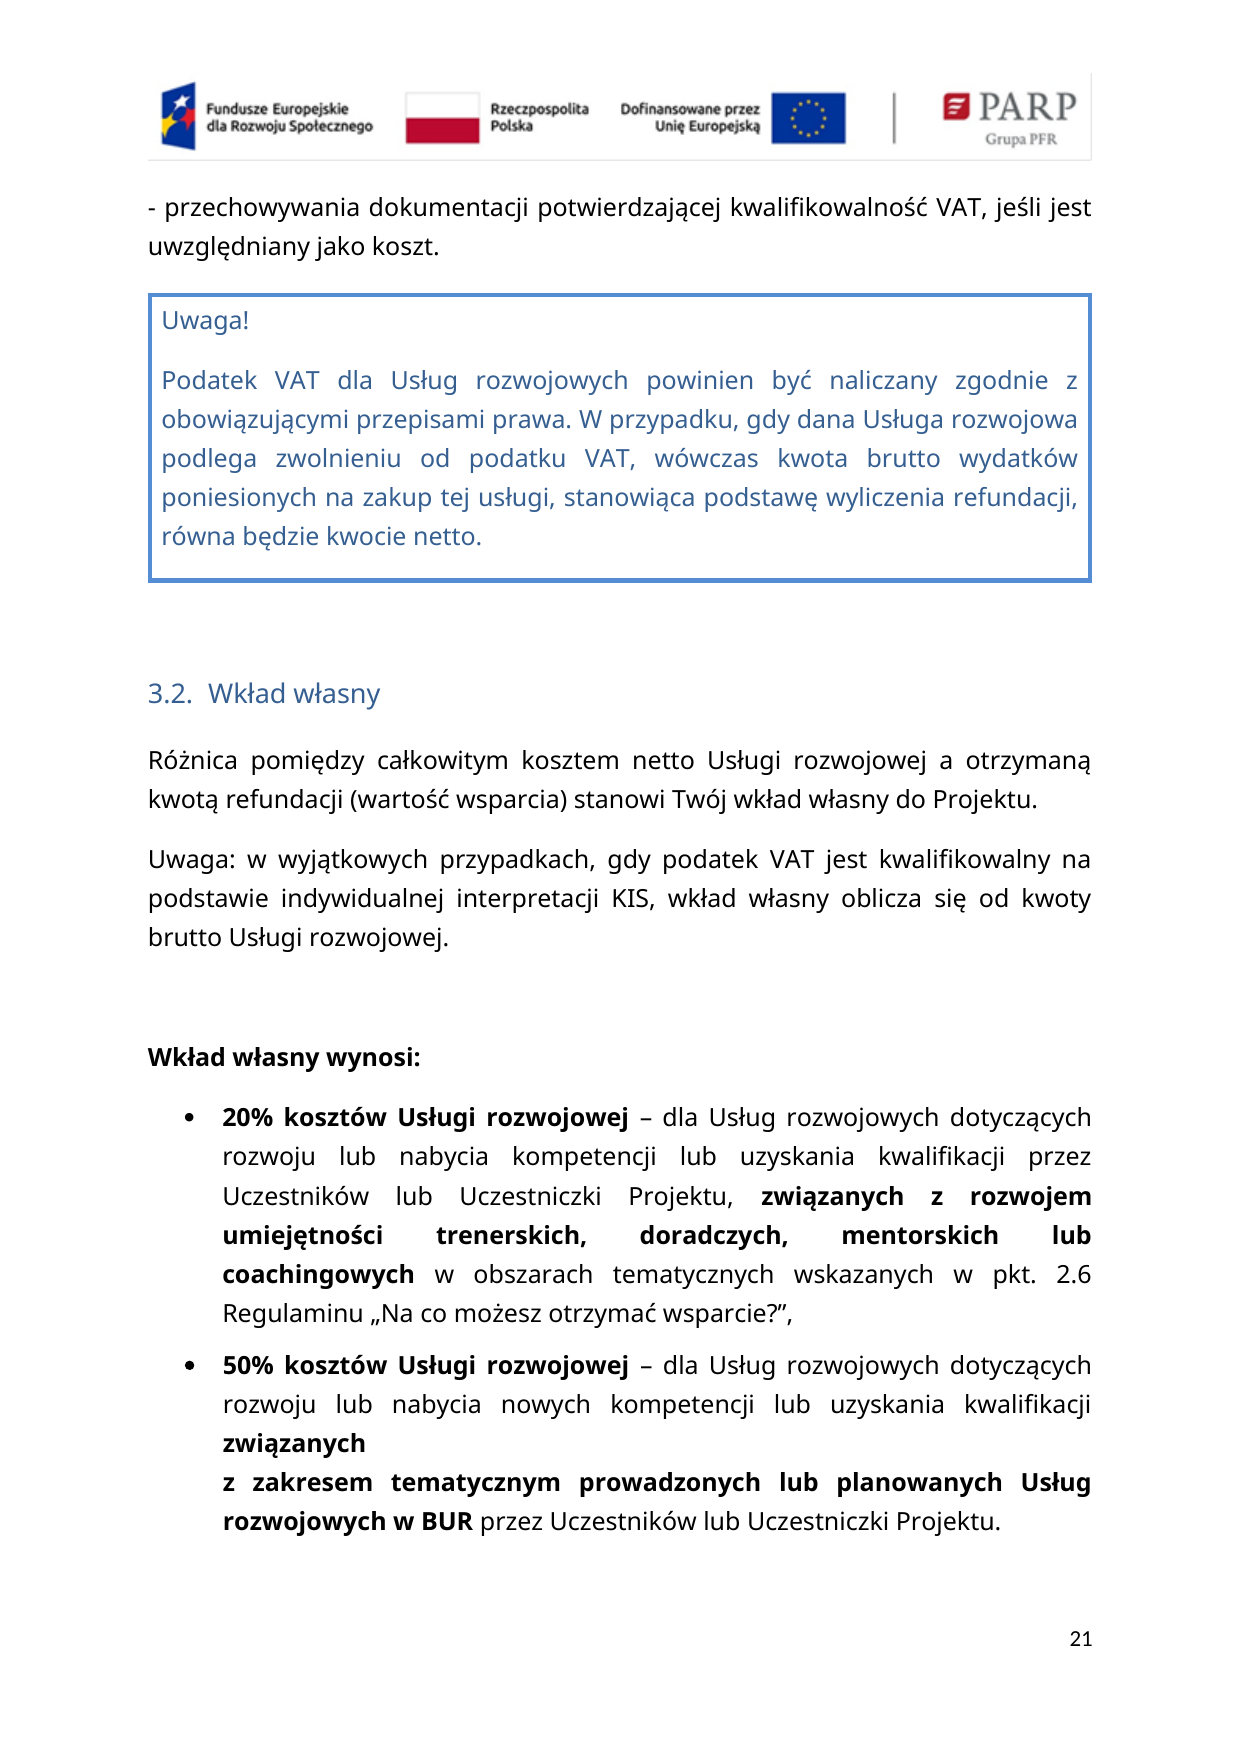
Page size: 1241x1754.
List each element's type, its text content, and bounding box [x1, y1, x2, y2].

text Uwaga: w wyjątkowych przypadkach, gdy podatek VAT jest kwalifikowalny na podstawie indywidualnej interpretacji KIS, wkład własny oblicza się od kwoty brutto Usługi rozwojowej. [148, 841, 1092, 954]
list Wkład własny [148, 675, 1092, 712]
picture [147, 73, 1093, 162]
list 50% kosztów Usługi rozwojowej – dla Usług rozwojowych dotyczących rozwoju lub nabycia nowych kompetencji lub uzyskania kwalifikacji związanych z zakresem tematycznym prowadzonych lub planowanych Usług rozwojowych w BUR przez Uczestników lub Uczestniczki Projektu. [185, 1347, 1092, 1538]
text - przechowywania dokumentacji potwierdzającej kwalifikowalność VAT, jeśli jest uwzględniany jako koszt. [148, 189, 1092, 262]
list 20% kosztów Usługi rozwojowej – dla Usług rozwojowych dotyczących rozwoju lub nabycia kompetencji lub uzyskania kwalifikacji przez Uczestników lub Uczestniczki Projektu, związanych z rozwojem umiejętności trenerskich, doradczych, mentorskich lub coachingowych w obszarach tematycznych wskazanych w pkt. 2.6 Regulaminu „Na co możesz otrzymać wsparcie?”, [185, 1100, 1092, 1330]
text Różnica pomiędzy całkowitym kosztem netto Usługi rozwojowej a otrzymaną kwotą refundacji (wartość wsparcia) stanowi Twój wkład własny do Projektu. [148, 742, 1092, 816]
text Wkład własny wynosi: [148, 1040, 1092, 1074]
table_header Uwaga! Podatek VAT dla Usług rozwojowych powinien być naliczany zgodnie z obowiązującymi przepisami prawa. W przypadku, gdy dana Usługa rozwojowa podlega zwolnieniu od podatku VAT, wówczas kwota brutto wydatków poniesionych na zakup tej usługi, stanowiąca podstawę wyliczenia refundacji, równa będzie kwocie netto. [152, 297, 1088, 578]
